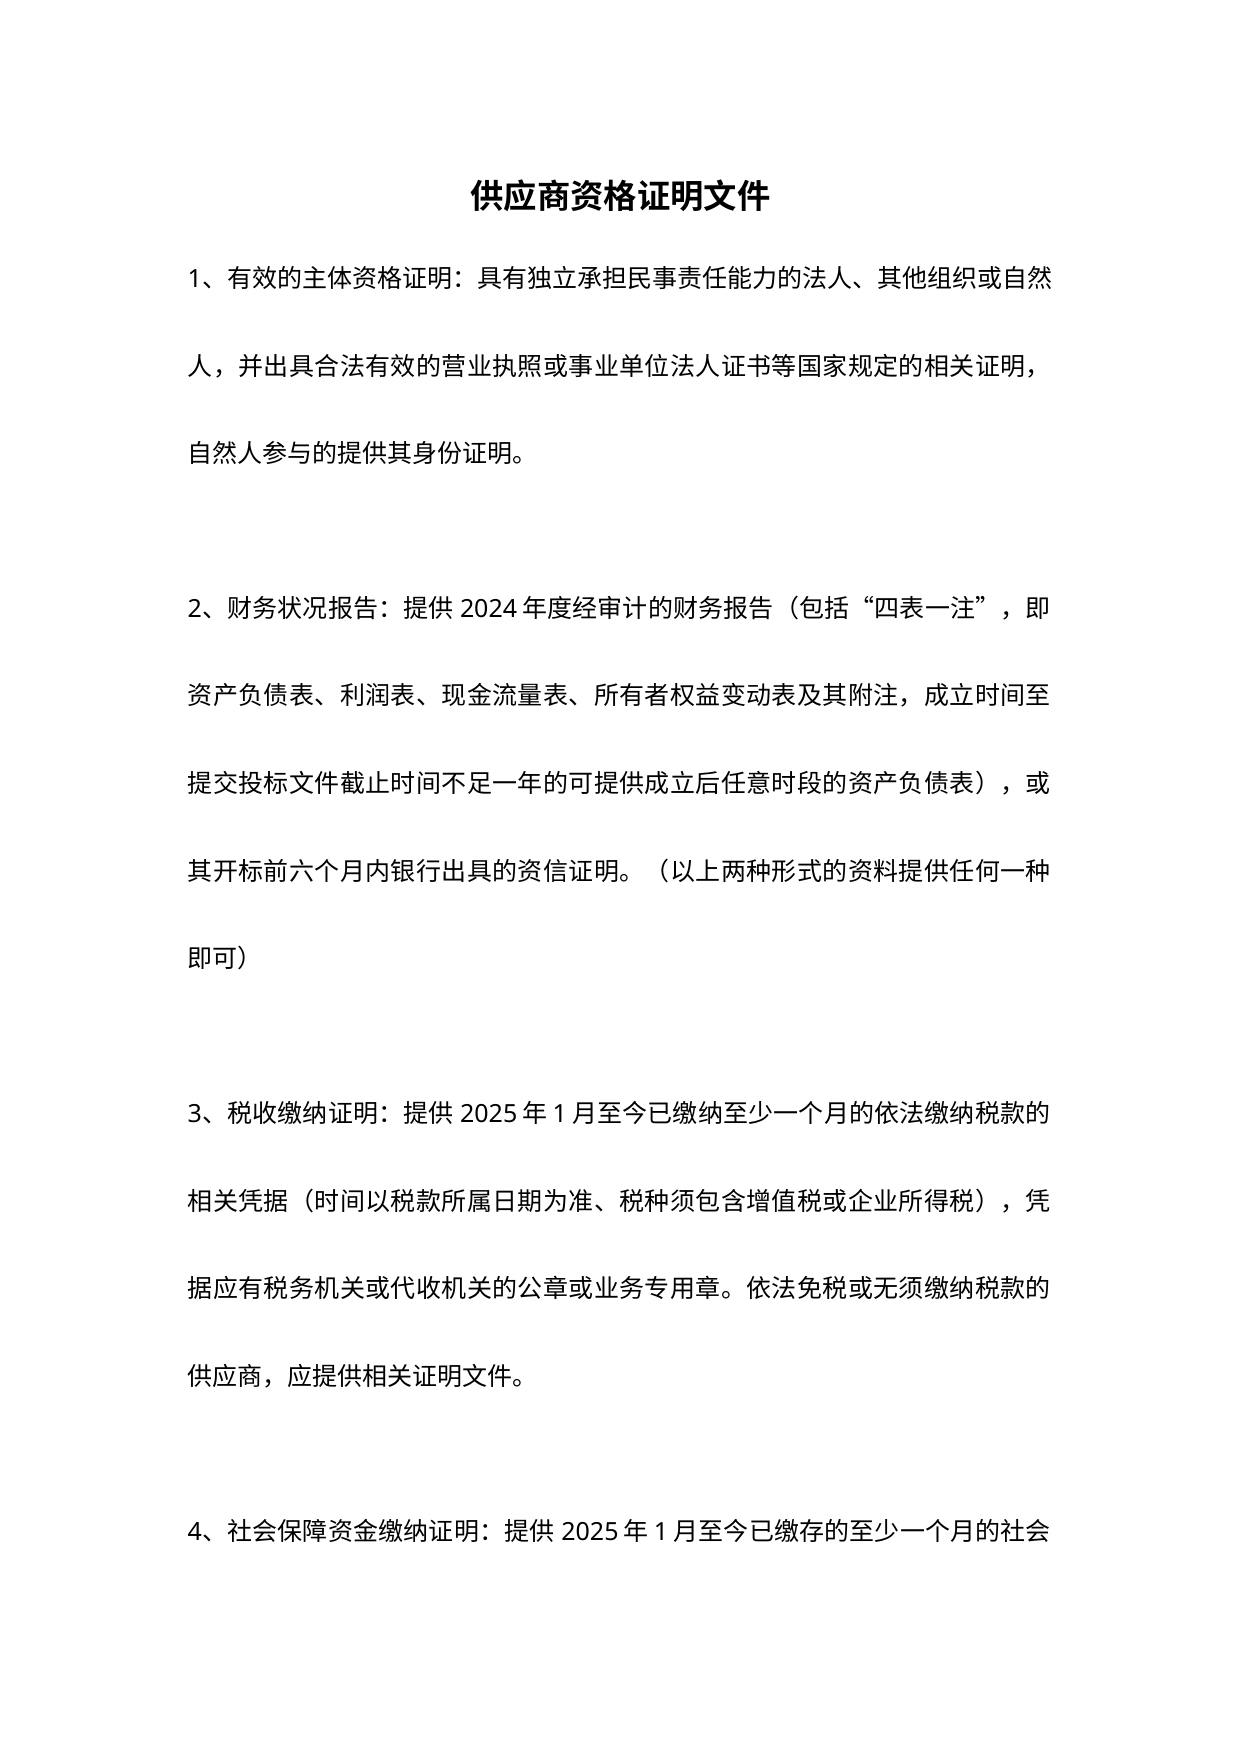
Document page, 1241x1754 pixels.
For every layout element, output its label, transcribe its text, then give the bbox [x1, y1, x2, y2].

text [187, 1497, 1053, 1562]
text 1、有效的主体资格证明：具有独立承担民事责任能力的法人、其他组织或自然人，并出具合法有效的营业执照或事业单位法人证书等国家规定的相关证明，自然人参与的提供其身份证明。 [187, 244, 1053, 484]
text 2、财务状况报告：提供2024年度经审计的财务报告（包括“四表一注”，即资产负债表、利润表、现金流量表、所有者权益变动表及其附注，成立时间至提交投标文件截止时间不足一年的可提供成立后任意时段的资产负债表），或其开标前六个月内银行出具的资信证明。（以上两种形式的资料提供任何一种即可） [187, 574, 1053, 989]
text 供应商资格证明文件 [187, 162, 1053, 227]
text 3、税收缴纳证明：提供2025年1月至今已缴纳至少一个月的依法缴纳税款的相关凭据（时间以税款所属日期为准、税种须包含增值税或企业所得税），凭据应有税务机关或代收机关的公章或业务专用章。依法免税或无须缴纳税款的供应商，应提供相关证明文件。 [187, 1079, 1053, 1407]
